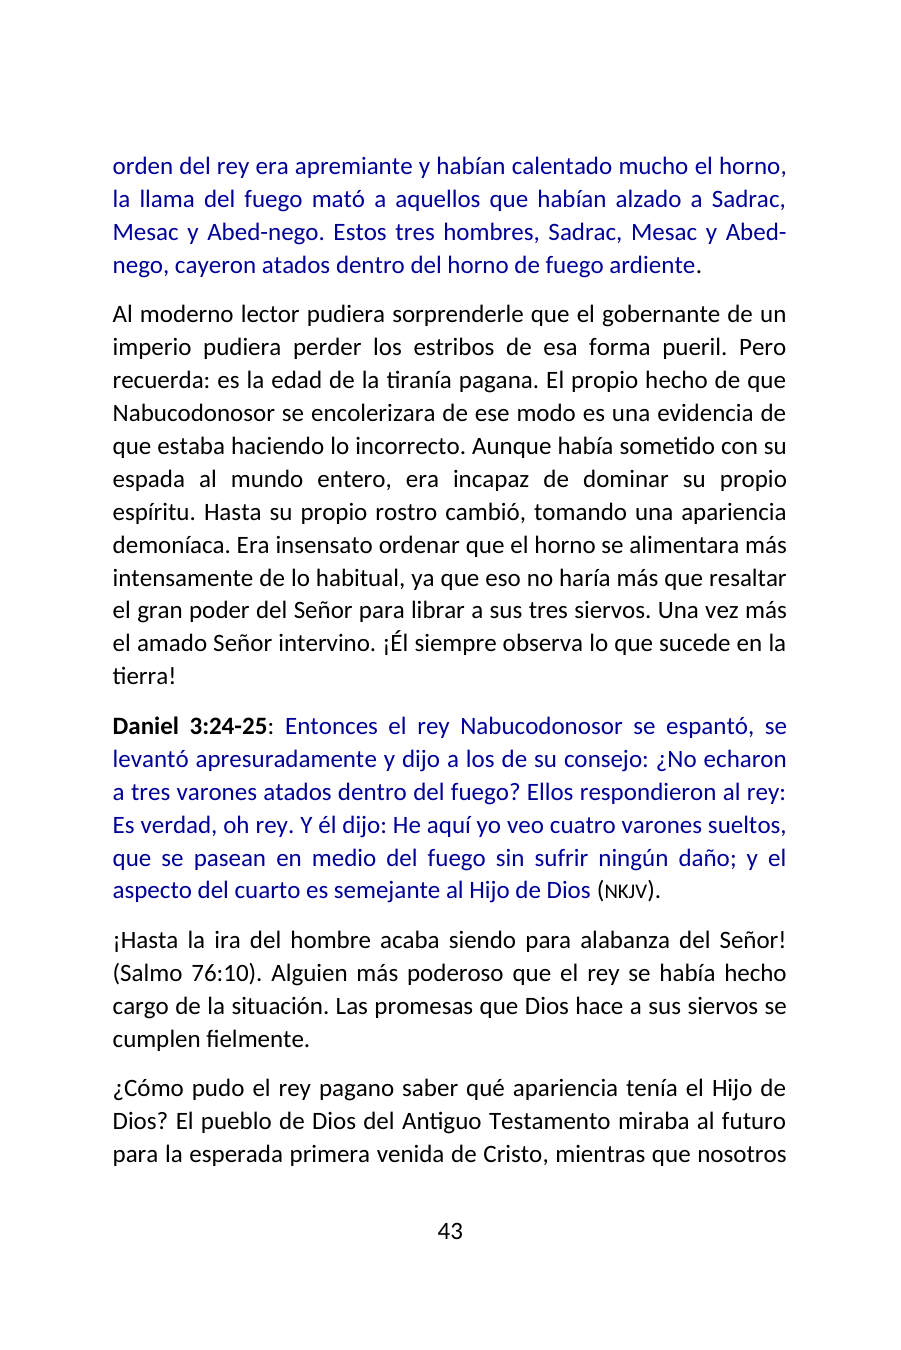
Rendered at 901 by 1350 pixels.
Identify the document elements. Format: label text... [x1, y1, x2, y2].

text Al moderno lector pudiera sorprenderle que el gobernante de un imperio pudiera perder los estribos de esa forma pueril. Pero recuerda: es la edad de la tiranía pagana. El propio hecho de que Nabucodonosor se encolerizara de ese modo es una evidencia de que estaba haciendo lo incorrecto. Aunque había sometido con su espada al mundo entero, era incapaz de dominar su propio espíritu. Hasta su propio rostro cambió, tomando una apariencia demoníaca. Era insensato ordenar que el horno se alimentara más intensamente de lo habitual, ya que eso no haría más que resaltar el gran poder del Señor para librar a sus tres siervos. Una vez más el amado Señor intervino. ¡Él siempre observa lo que sucede en la tierra! [112, 298, 788, 691]
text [112, 1072, 788, 1169]
text Daniel 3:24-25: Entonces el rey Nabucodonosor se espantó, se levantó apresuradamente y dijo a los de su consejo: ¿No echaron a tres varones atados dentro del fuego? Ellos respondieron al rey: Es verdad, oh rey. Y él dijo: He aquí yo veo cuatro varones sueltos, que se pasean en medio del fuego sin sufrir ningún daño; y el aspecto del cuarto es semejante al Hijo de Dios (NKJV). [112, 710, 788, 905]
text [112, 150, 788, 279]
text ¡Hasta la ira del hombre acaba siendo para alabanza del Señor! (Salmo 76:10). Alguien más poderoso que el rey se había hecho cargo de la situación. Las promesas que Dios hace a sus siervos se cumplen fielmente. [112, 924, 788, 1053]
